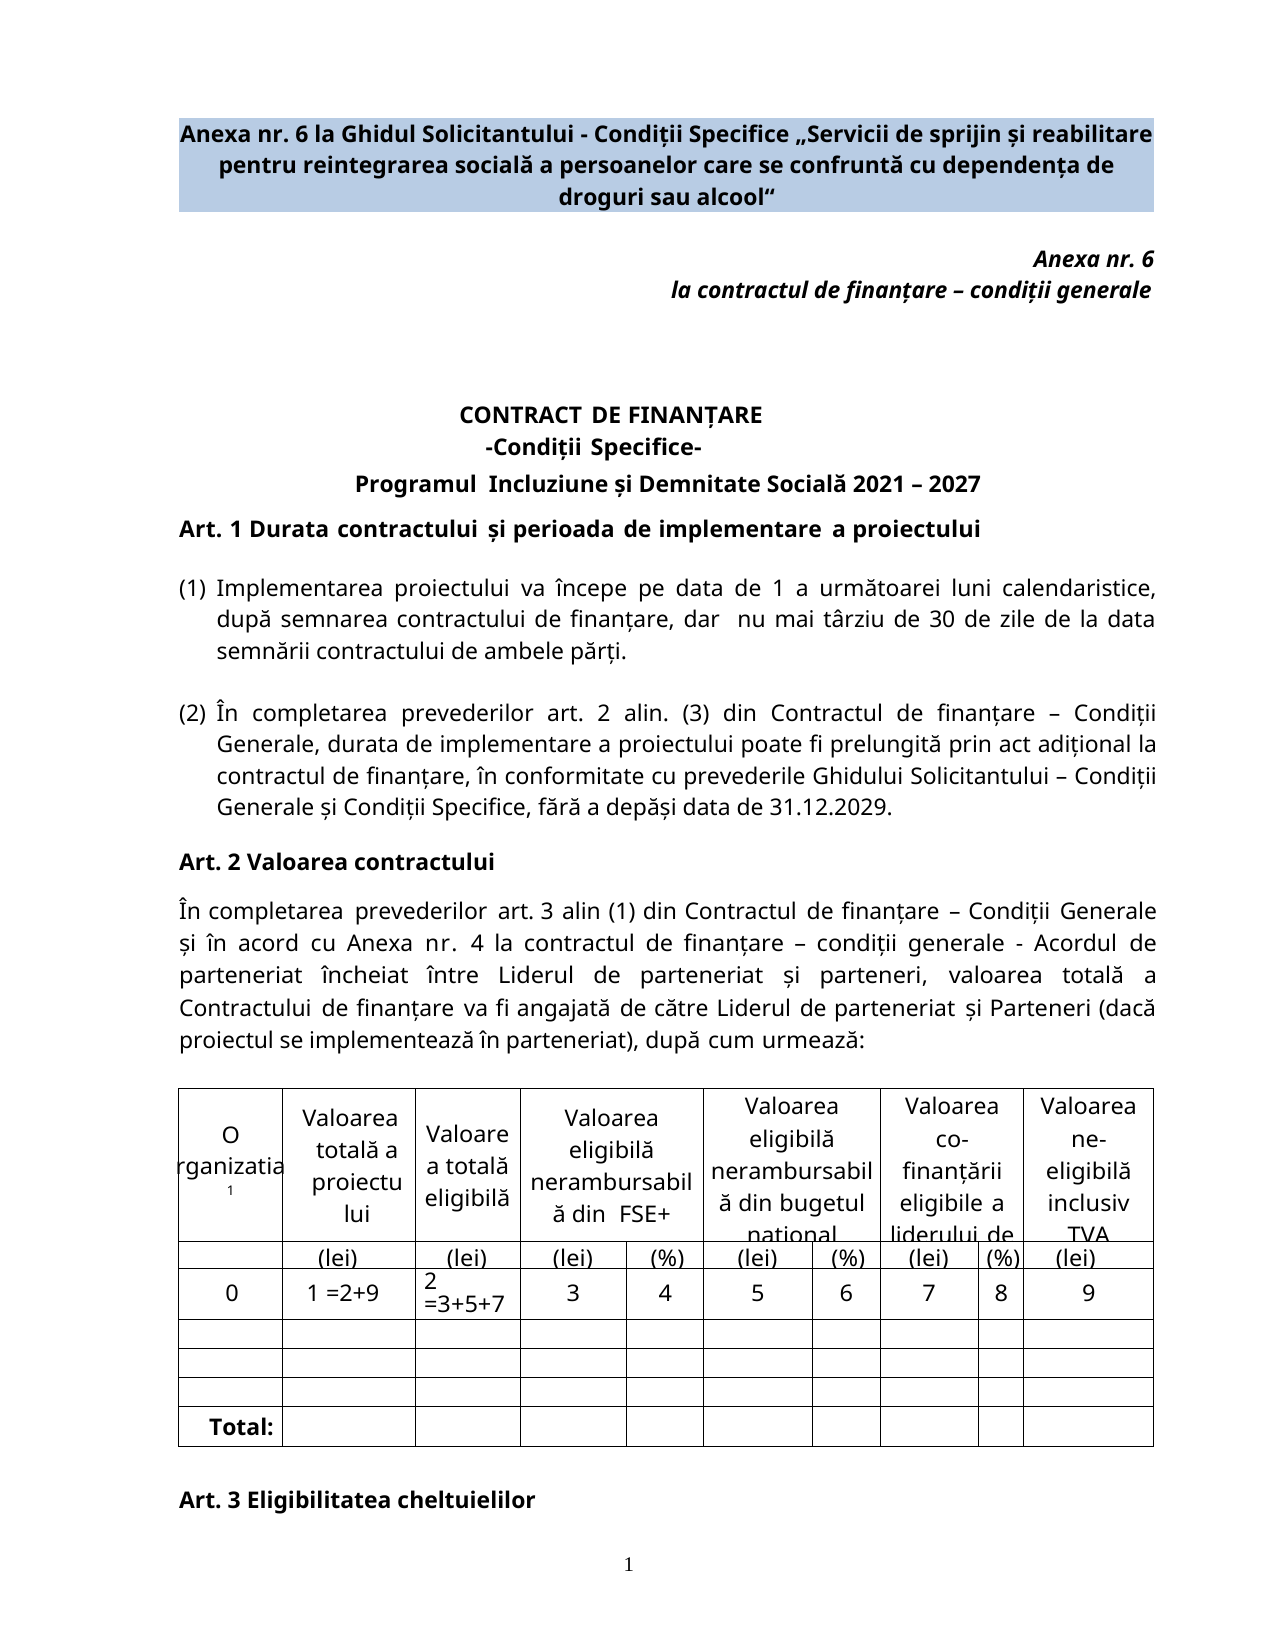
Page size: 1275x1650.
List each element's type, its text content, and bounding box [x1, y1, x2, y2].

table_cell [283, 1349, 415, 1377]
table_cell [179, 1242, 282, 1268]
table_cell [881, 1407, 978, 1446]
table_cell 7 [881, 1269, 978, 1319]
list Implementarea proiectului va începe pe data de 1 a următoarei luni calendaristice, după semnarea contractului de finanțare, dar nu mai târziu de 30 de zile de la data semnării contractului de ambele părți. [179, 572, 1158, 666]
table_cell [283, 1320, 415, 1348]
table_cell [704, 1320, 812, 1348]
table_cell [179, 1378, 282, 1406]
table_cell [416, 1349, 520, 1377]
table_cell [979, 1378, 1023, 1406]
table_cell [813, 1378, 880, 1406]
table_header Valoarea totală eligibilă [416, 1089, 520, 1241]
table_cell [704, 1407, 812, 1446]
text la contractul de finanțare – condiții generale [179, 274, 1154, 306]
table_cell 5 [704, 1269, 812, 1319]
table_cell [416, 1378, 520, 1406]
table_cell [1024, 1378, 1153, 1406]
list În completarea prevederilor art. 2 alin. (3) din Contractul de finanțare – Condiții Generale, durata de implementare a proiectului poate fi prelungită prin act adițional la contractul de finanțare, în conformitate cu prevederile Ghidului Solicitantului – Condiții Generale și Condiții Specifice, fără a depăși data de 31.12.2029. [179, 697, 1158, 822]
table_cell (%) [813, 1242, 880, 1268]
text Anexa nr. 6 [179, 243, 1154, 274]
text Programul Incluziune și Demnitate Socială 2021 – 2027 [179, 476, 1157, 497]
table_cell [627, 1320, 703, 1348]
table_cell [704, 1378, 812, 1406]
table_cell (lei) [704, 1242, 812, 1268]
table_cell Total: [179, 1407, 282, 1446]
table_cell [813, 1407, 880, 1446]
table_header Valoarea ne- eligibilă inclusiv TVA [1024, 1089, 1153, 1241]
table_header Valoarea totală a proiectului [283, 1089, 415, 1241]
table_cell [704, 1349, 812, 1377]
table_header Valoarea eligibilă nerambursabilă din FSE+ [521, 1089, 703, 1241]
table_cell [1024, 1407, 1153, 1446]
table_cell 8 [979, 1269, 1023, 1319]
table_cell [179, 1320, 282, 1348]
table_cell 9 [1024, 1269, 1153, 1319]
table_cell [521, 1407, 626, 1446]
table_cell 2 =3+5+7 [416, 1269, 520, 1319]
table_cell (%) [627, 1242, 703, 1268]
table_cell (lei) [1024, 1242, 1153, 1268]
text Anexa nr. 6 la Ghidul Solicitantului - Condiții Specifice „Servicii de sprijin și reabilitare pentru reintegrarea socială a persoanelor care se confruntă cu dependența de droguri sau alcool“ [179, 118, 1154, 212]
table_cell [979, 1349, 1023, 1377]
table_cell [627, 1349, 703, 1377]
table_header Valoarea co- finanţării eligibile a liderului de parteneriat/ parteneri [881, 1089, 1023, 1241]
table_cell [979, 1320, 1023, 1348]
table_cell 6 [813, 1269, 880, 1319]
text Art. 3 Eligibilitatea cheltuielilor [179, 1492, 1157, 1513]
table_cell [627, 1378, 703, 1406]
table_cell [1024, 1320, 1153, 1348]
text -Condiții Specifice- [179, 431, 1008, 463]
table_cell (lei) [521, 1242, 626, 1268]
table_cell 4 [627, 1269, 703, 1319]
table_cell [521, 1320, 626, 1348]
table_cell 3 [521, 1269, 626, 1319]
table_cell [521, 1349, 626, 1377]
table_cell 1 =2+9 [283, 1269, 415, 1319]
table_cell (%) [979, 1242, 1023, 1268]
table_cell [416, 1320, 520, 1348]
text CONTRACT DE FINANȚARE [179, 399, 1043, 431]
table_cell (lei) [283, 1242, 415, 1268]
text Art. 1 Durata contractului şi perioada de implementare a proiectului [179, 518, 1162, 541]
table_cell [881, 1349, 978, 1377]
table_cell [521, 1378, 626, 1406]
table_cell (lei) [881, 1242, 978, 1268]
table_cell [627, 1407, 703, 1446]
text În completarea prevederilor art. 3 alin (1) din Contractul de finanţare – Condiţii Generale și în acord cu Anexa nr. 4 la contractul de finanțare – condiții generale - Acordul de parteneriat încheiat între Liderul de parteneriat şi parteneri, valoarea totală a Contractului de finanțare va fi angajată de către Liderul de parteneriat și Parteneri (dacă proiectul se implementează în parteneriat), după cum urmează: [179, 895, 1157, 1055]
table_cell [1024, 1349, 1153, 1377]
table_cell [979, 1407, 1023, 1446]
table_cell (lei) [416, 1242, 520, 1268]
table_cell [881, 1378, 978, 1406]
table_header Organizatia1 [179, 1089, 282, 1241]
table_cell [416, 1407, 520, 1446]
table_cell [813, 1320, 880, 1348]
table_cell [813, 1349, 880, 1377]
table_cell [283, 1378, 415, 1406]
table_header Valoarea eligibilă nerambursabilă din bugetul naţional [704, 1089, 880, 1241]
table_cell 0 [179, 1269, 282, 1319]
text Art. 2 Valoarea contractului [179, 853, 1157, 874]
table_cell [283, 1407, 415, 1446]
table_cell [179, 1349, 282, 1377]
table_cell [881, 1320, 978, 1348]
